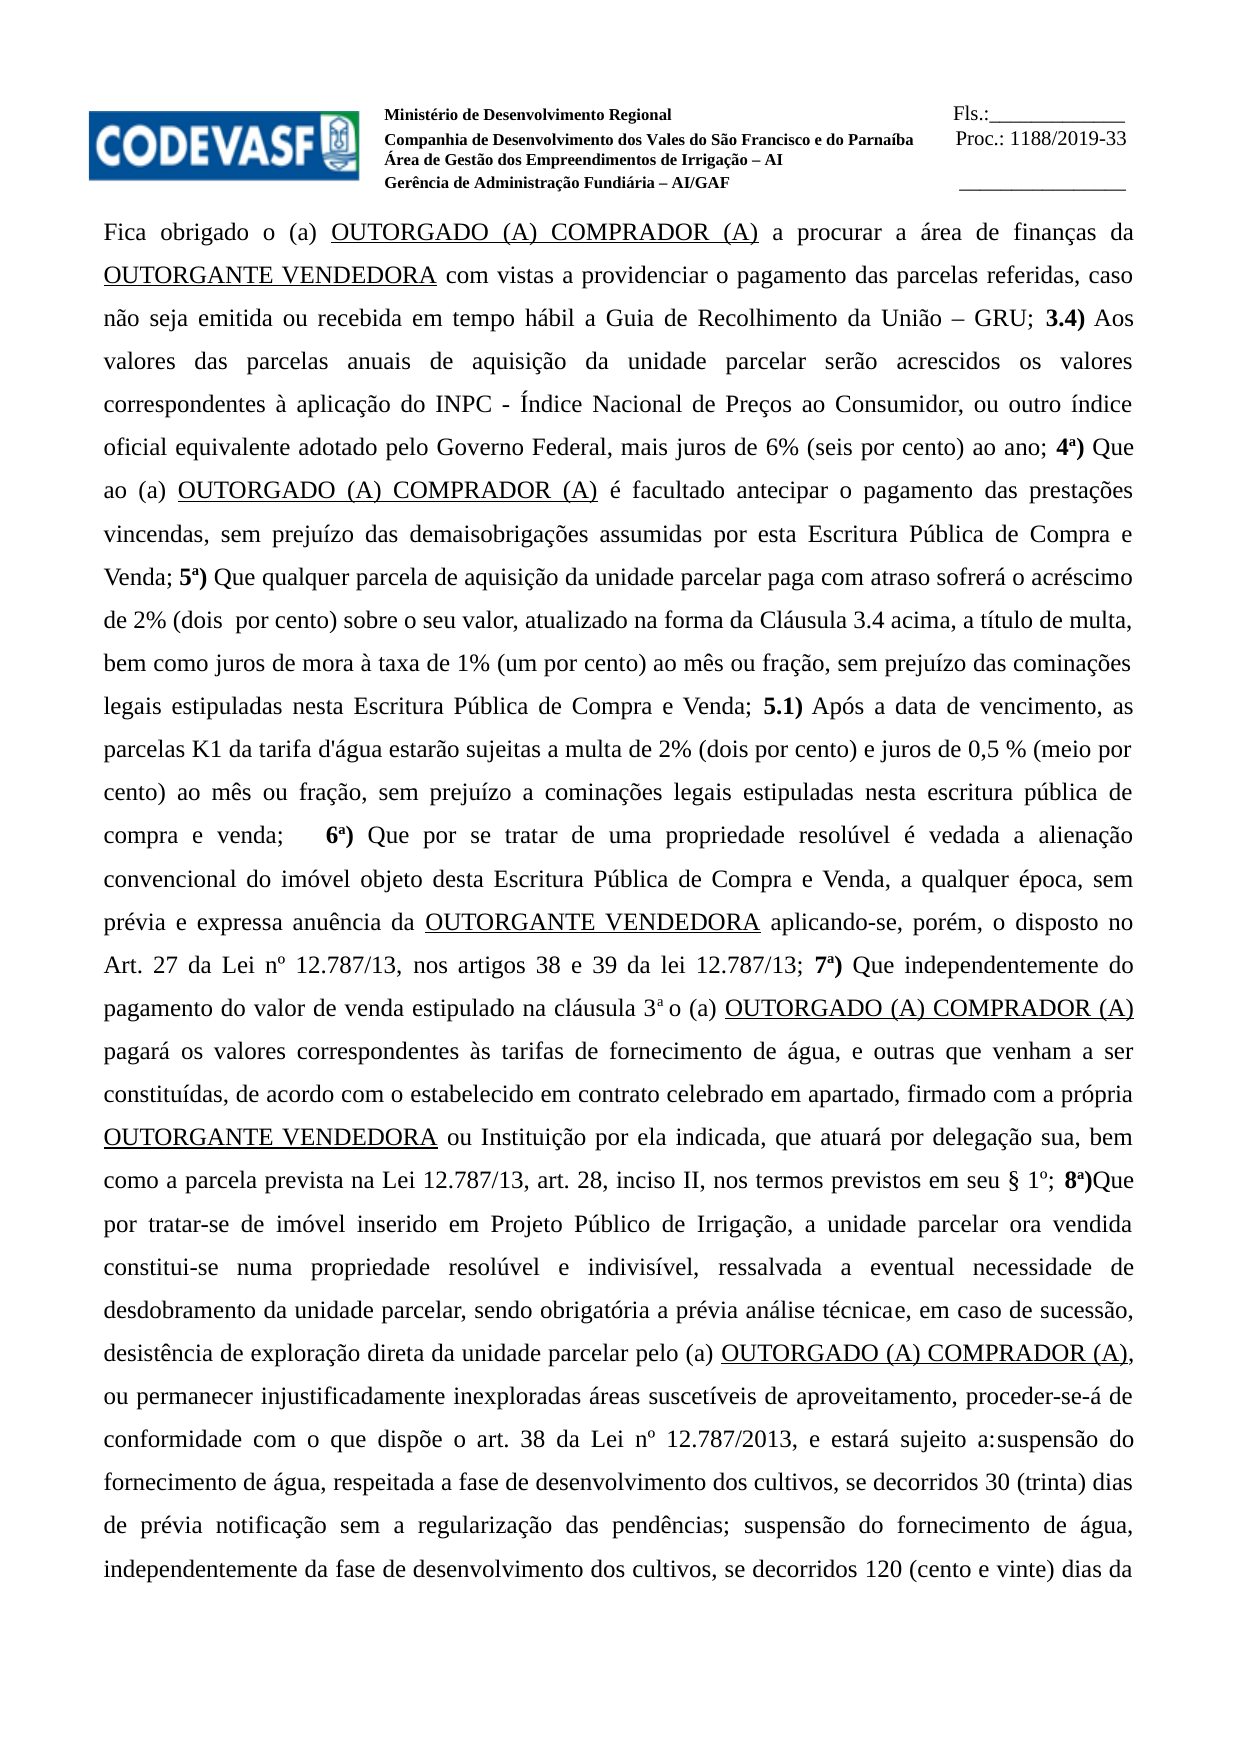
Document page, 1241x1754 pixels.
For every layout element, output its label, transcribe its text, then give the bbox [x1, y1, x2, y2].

picture [88, 111, 361, 183]
